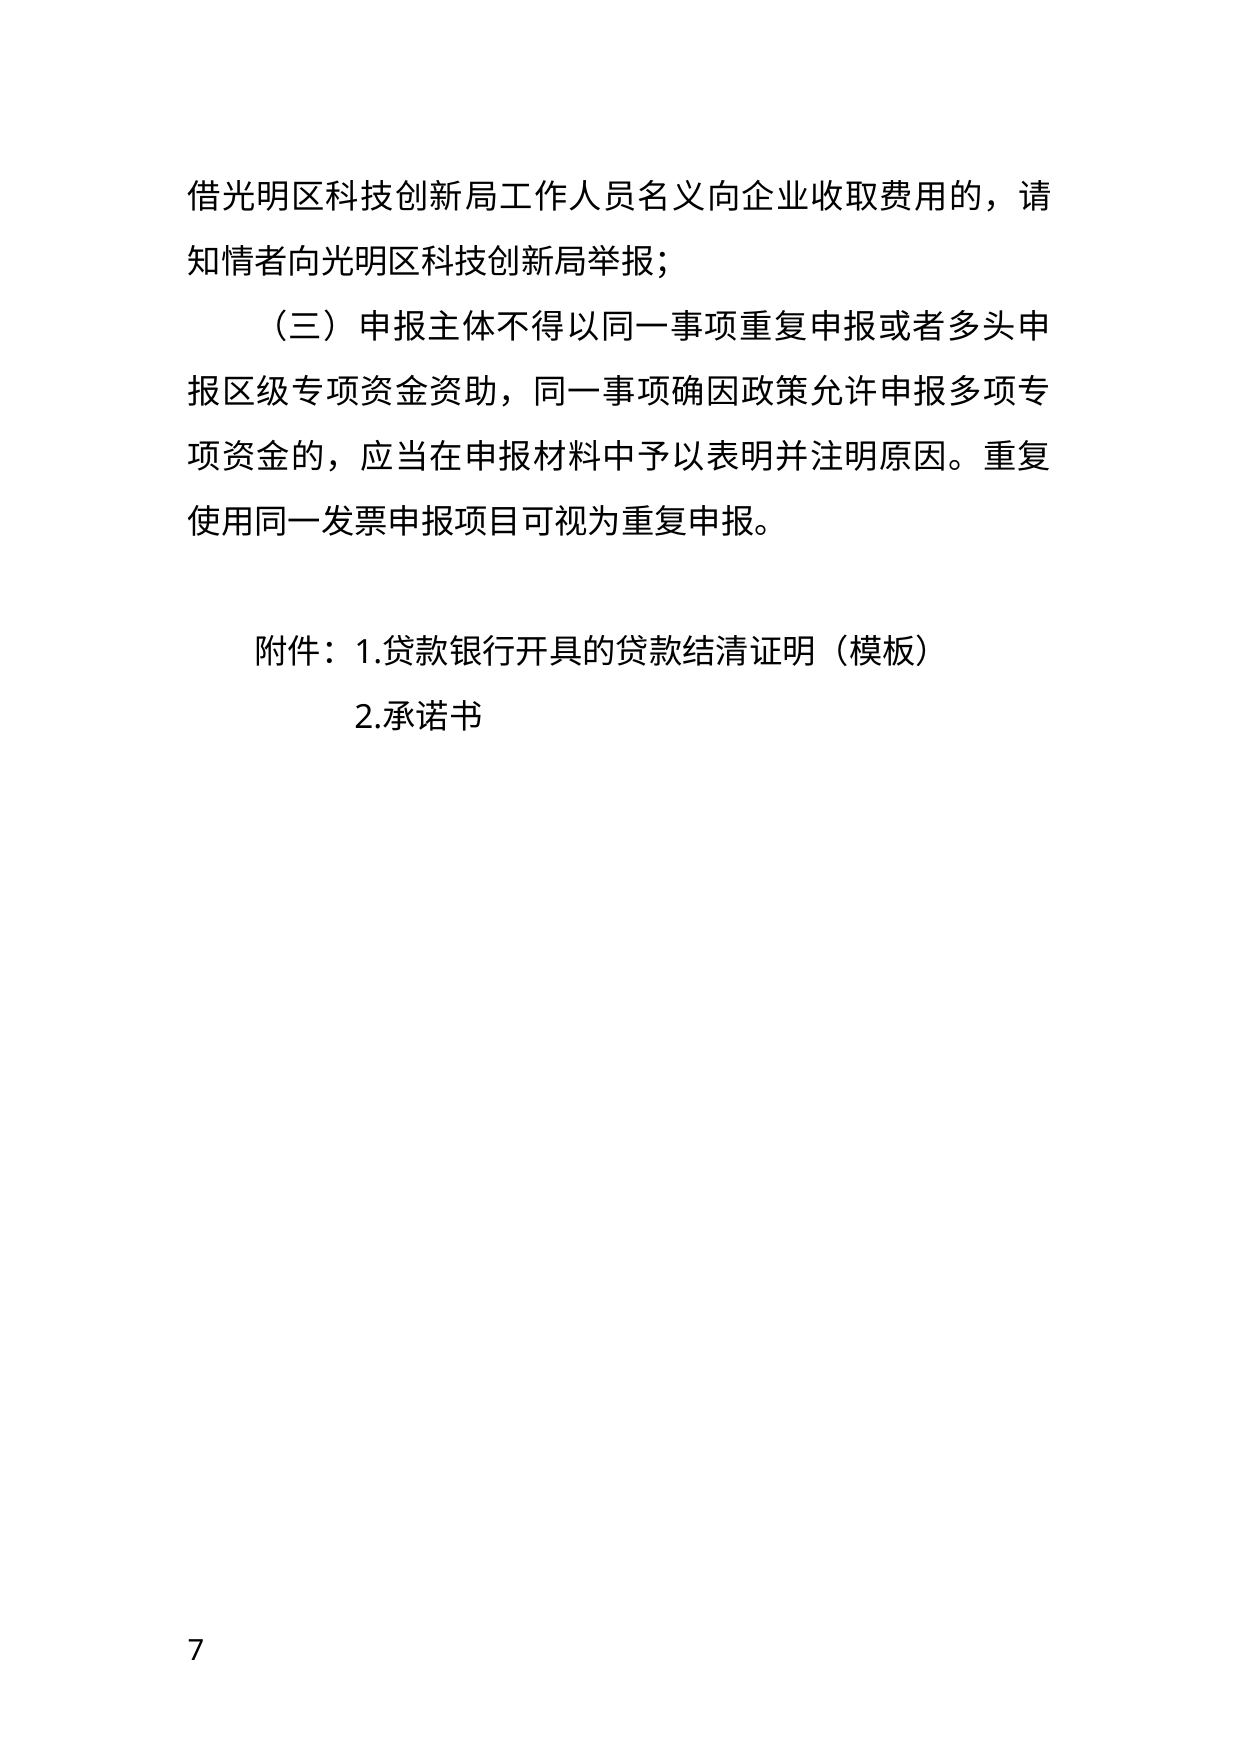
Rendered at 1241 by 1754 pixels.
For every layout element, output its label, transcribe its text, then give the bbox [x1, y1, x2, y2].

list 2.承诺书 [187, 682, 1053, 747]
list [187, 162, 1053, 292]
list 附件：1.贷款银行开具的贷款结清证明（模板） [187, 617, 1053, 682]
list （三）申报主体不得以同一事项重复申报或者多头申报区级专项资金资助，同一事项确因政策允许申报多项专项资金的，应当在申报材料中予以表明并注明原因。重复使用同一发票申报项目可视为重复申报。 [187, 292, 1053, 552]
